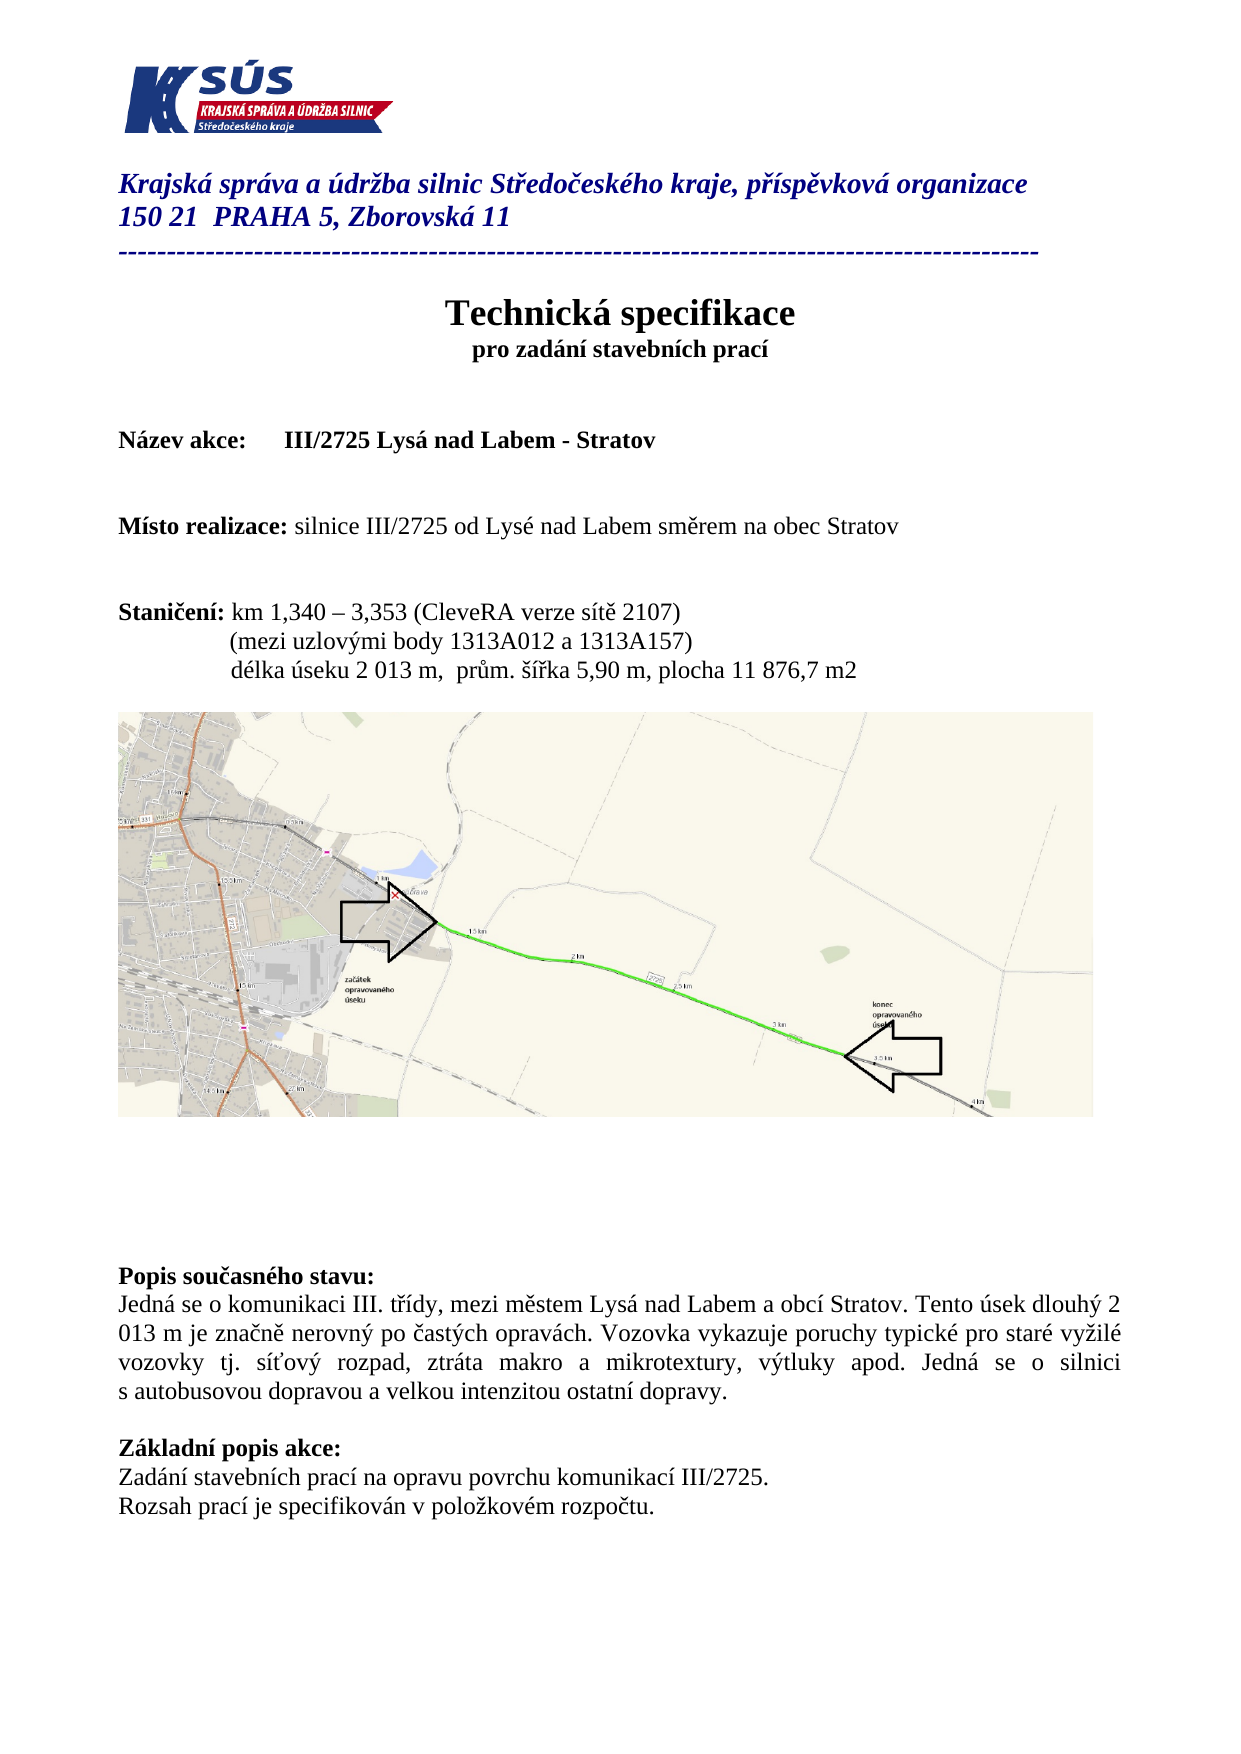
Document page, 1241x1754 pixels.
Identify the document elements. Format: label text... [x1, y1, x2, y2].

text délka úseku 2 013 m, prům. šířka 5,90 m, plocha 11 876,7 m2 [118, 655, 1122, 684]
picture [118, 59, 394, 133]
text Místo realizace: silnice III/2725 od Lysé nad Labem směrem na obec Stratov [118, 511, 1122, 540]
text pro zadání stavebních prací [118, 334, 1122, 363]
text Popis současného stavu: [118, 1261, 1122, 1289]
text Zadání stavebních prací na opravu povrchu komunikací III/2725. [118, 1462, 1122, 1491]
text Název akce: III/2725 Lysá nad Labem - Stratov [118, 425, 1122, 454]
text Technická specifikace [118, 291, 1122, 334]
text Základní popis akce: [118, 1433, 1122, 1462]
text (mezi uzlovými body 1313A012 a 1313A157) [192, 626, 1122, 655]
picture [118, 712, 1094, 1117]
text Rozsah prací je specifikován v položkovém rozpočtu. [118, 1491, 1122, 1519]
text Staničení: km 1,340 – 3,353 (CleveRA verze sítě 2107) [118, 597, 1122, 626]
text Jedná se o komunikaci III. třídy, mezi městem Lysá nad Labem a obcí Stratov. Tento úsek dlouhý 2 013 m je značně nerovný po častých opravách. Vozovka vykazuje poruchy typické pro staré vyžilé vozovky tj. síťový rozpad, ztráta makro a mikrotextury, výtluky apod. Jedná se o silnici s autobusovou dopravou a velkou intenzitou ostatní dopravy. [118, 1289, 1122, 1404]
